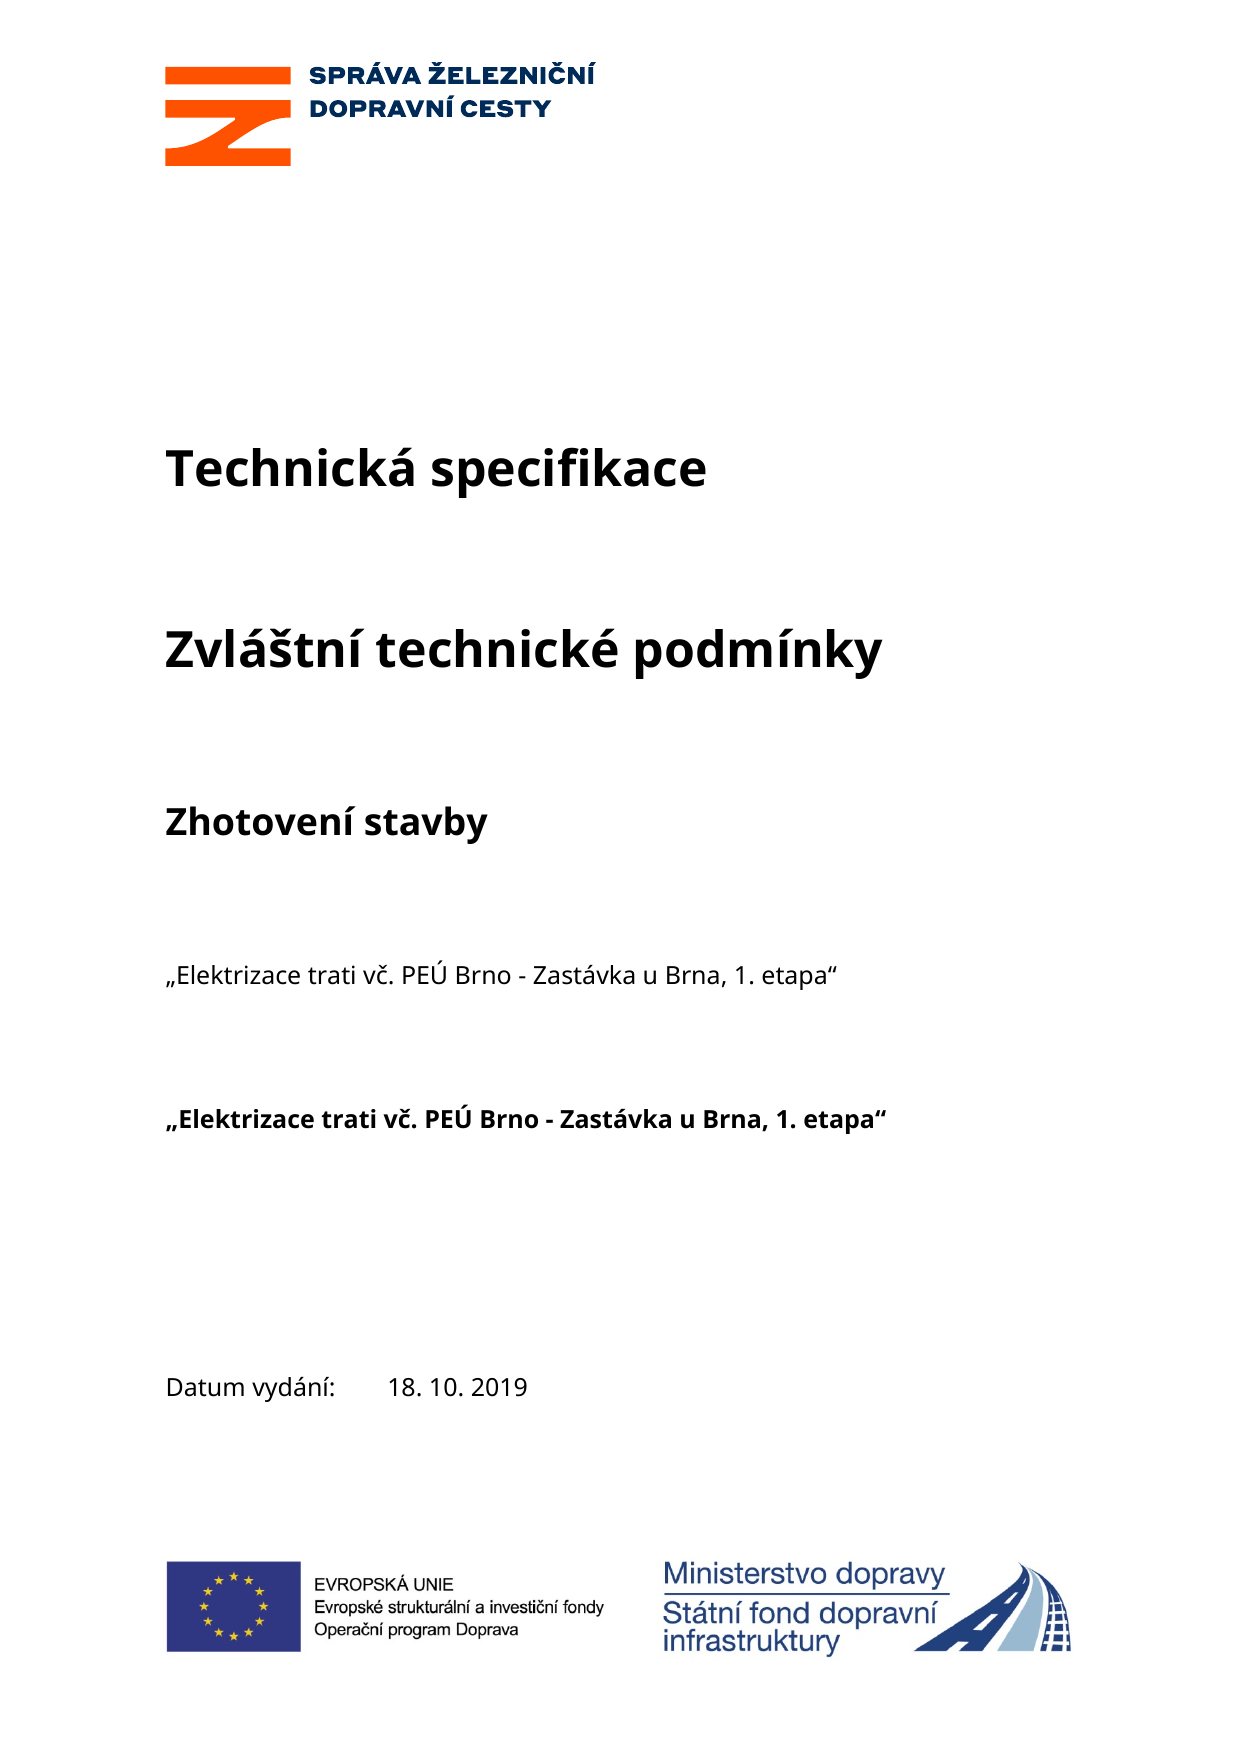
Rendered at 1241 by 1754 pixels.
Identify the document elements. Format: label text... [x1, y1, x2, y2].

text Technická specifikace [165, 433, 1075, 502]
text Zhotovení stavby [165, 796, 1075, 847]
text Zvláštní technické podmínky [165, 614, 1075, 683]
text Datum vydání: 18. 10. 2019 [165, 1370, 1075, 1404]
picture [133, 1528, 1109, 1685]
text „Elektrizace trati vč. PEÚ Brno - Zastávka u Brna, 1. etapa“ [165, 1101, 1075, 1135]
